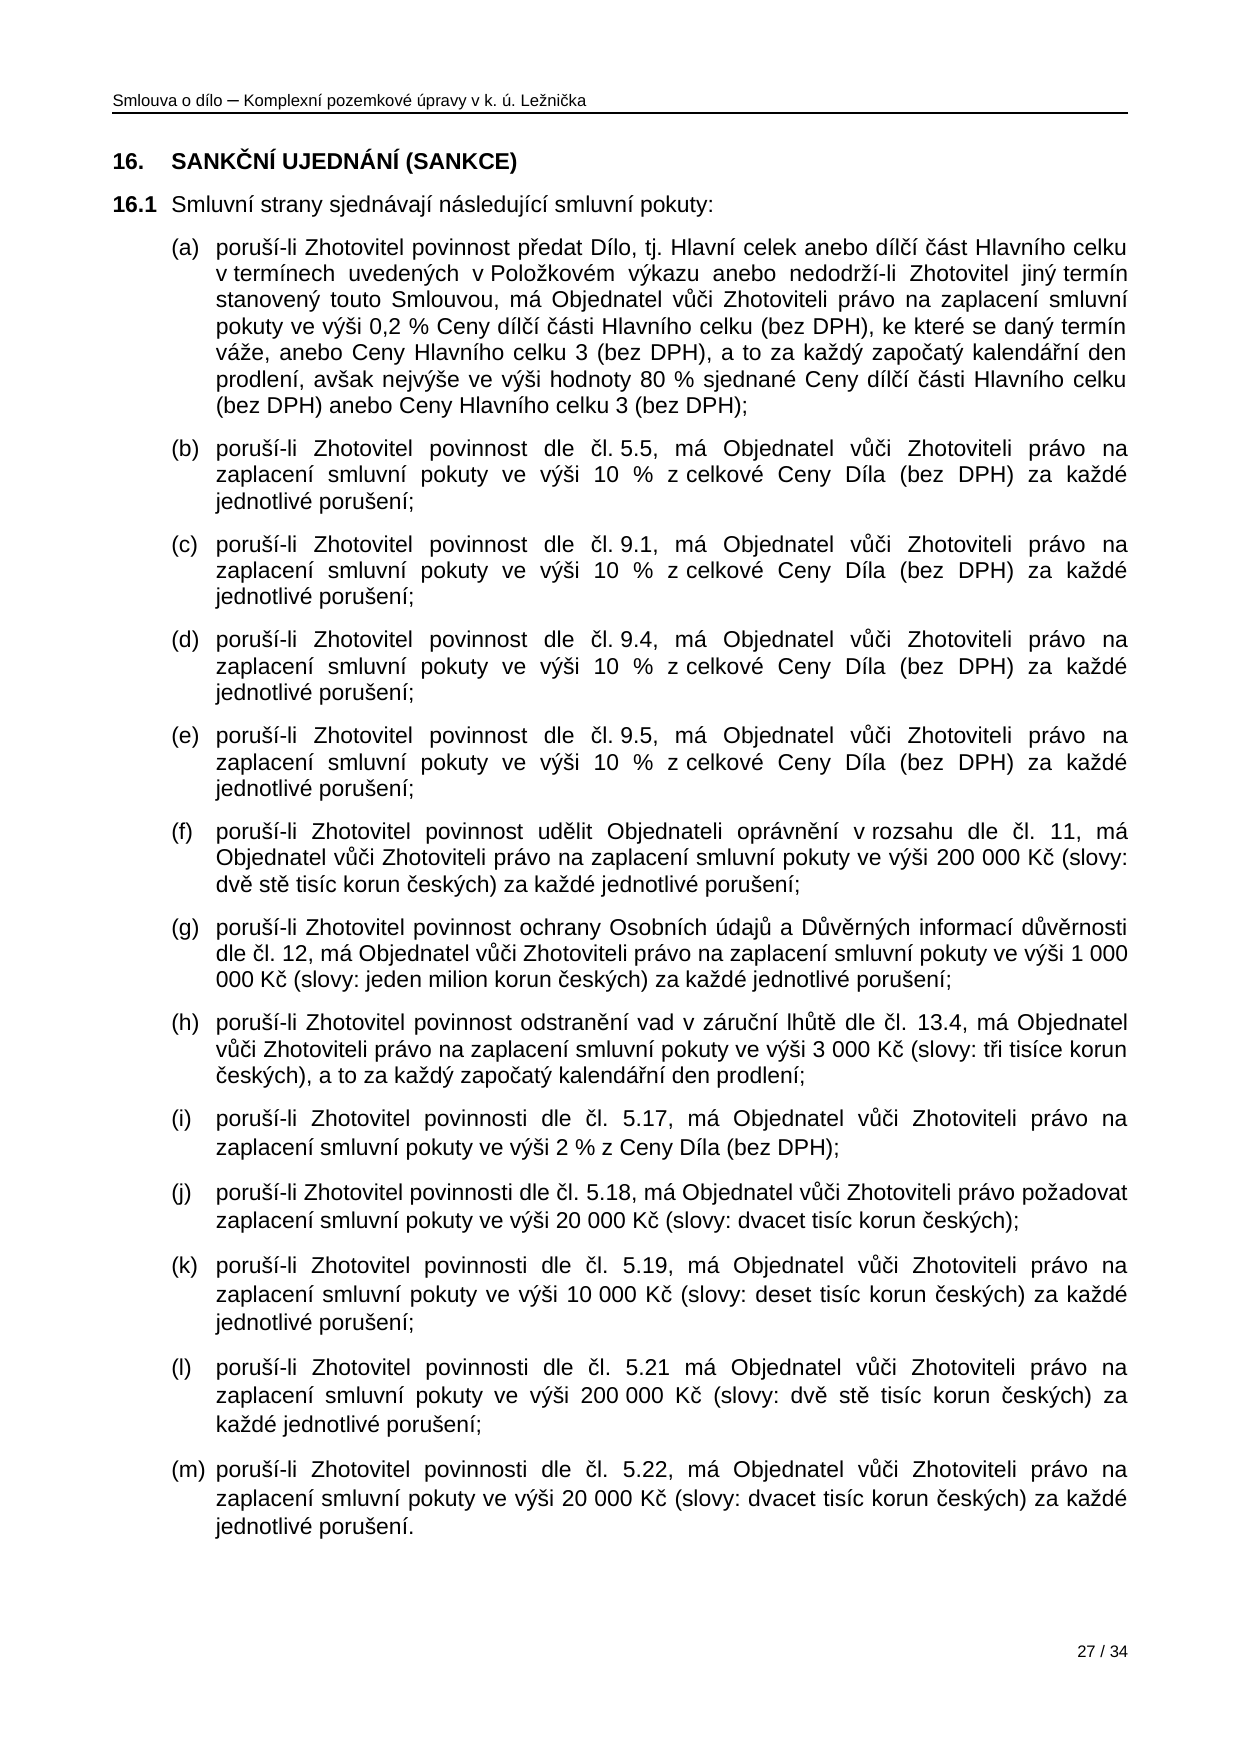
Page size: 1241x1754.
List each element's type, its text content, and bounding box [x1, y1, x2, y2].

list poruší-li Zhotovitel povinnost dle čl. 5.5, má Objednatel vůči Zhotoviteli právo na zaplacení smluvní pokuty ve výši 10 % z celkové Ceny Díla (bez DPH) za každé jednotlivé porušení; [171, 435, 1128, 514]
text poruší-li Zhotovitel povinnost odstranění vad v záruční lhůtě dle čl. 13.4, má Objednatel vůči Zhotoviteli právo na zaplacení smluvní pokuty ve výši 3 000 Kč (slovy: tři tisíce korun českých), a to za každý započatý kalendářní den prodlení; [171, 1009, 1128, 1088]
list poruší-li Zhotovitel povinnost dle čl. 9.4, má Objednatel vůči Zhotoviteli právo na zaplacení smluvní pokuty ve výši 10 % z celkové Ceny Díla (bez DPH) za každé jednotlivé porušení; [171, 626, 1128, 705]
text Smluvní strany sjednávají následující smluvní pokuty: [112, 191, 1128, 217]
text poruší-li Zhotovitel povinnosti dle čl. 5.18, má Objednatel vůči Zhotoviteli právo požadovat zaplacení smluvní pokuty ve výši 20 000 Kč (slovy: dvacet tisíc korun českých); [171, 1178, 1128, 1233]
text poruší-li Zhotovitel povinnosti dle čl. 5.21 má Objednatel vůči Zhotoviteli právo na zaplacení smluvní pokuty ve výši 200 000 Kč (slovy: dvě stě tisíc korun českých) za každé jednotlivé porušení; [171, 1354, 1128, 1437]
list poruší-li Zhotovitel povinnost dle čl. 9.1, má Objednatel vůči Zhotoviteli právo na zaplacení smluvní pokuty ve výši 10 % z celkové Ceny Díla (bez DPH) za každé jednotlivé porušení; [171, 531, 1128, 610]
text poruší-li Zhotovitel povinnosti dle čl. 5.19, má Objednatel vůči Zhotoviteli právo na zaplacení smluvní pokuty ve výši 10 000 Kč (slovy: deset tisíc korun českých) za každé jednotlivé porušení; [171, 1252, 1128, 1335]
list poruší-li Zhotovitel povinnost předat Dílo, tj. Hlavní celek anebo dílčí část Hlavního celku v termínech uvedených v Položkovém výkazu anebo nedodrží-li Zhotovitel jiný termín stanovený touto Smlouvou, má Objednatel vůči Zhotoviteli právo na zaplacení smluvní pokuty ve výši 0,2 % Ceny dílčí části Hlavního celku (bez DPH), ke které se daný termín váže, anebo Ceny Hlavního celku 3 (bez DPH), a to za každý započatý kalendářní den prodlení, avšak nejvýše ve výši hodnoty 80 % sjednané Ceny dílčí části Hlavního celku (bez DPH) anebo Ceny Hlavního celku 3 (bez DPH); [171, 234, 1128, 418]
list poruší-li Zhotovitel povinnost dle čl. 9.5, má Objednatel vůči Zhotoviteli právo na zaplacení smluvní pokuty ve výši 10 % z celkové Ceny Díla (bez DPH) za každé jednotlivé porušení; [171, 722, 1128, 801]
text poruší-li Zhotovitel povinnost udělit Objednateli oprávnění v rozsahu dle čl. 11, má Objednatel vůči Zhotoviteli právo na zaplacení smluvní pokuty ve výši 200 000 Kč (slovy: dvě stě tisíc korun českých) za každé jednotlivé porušení; [171, 818, 1128, 897]
text Sankční ujednání (SANKCE) [112, 148, 1128, 174]
text poruší-li Zhotovitel povinnosti dle čl. 5.17, má Objednatel vůči Zhotoviteli právo na zaplacení smluvní pokuty ve výši 2 % z Ceny Díla (bez DPH); [171, 1105, 1128, 1160]
text poruší-li Zhotovitel povinnosti dle čl. 5.22, má Objednatel vůči Zhotoviteli právo na zaplacení smluvní pokuty ve výši 20 000 Kč (slovy: dvacet tisíc korun českých) za každé jednotlivé porušení. [171, 1456, 1128, 1539]
text poruší-li Zhotovitel povinnost ochrany Osobních údajů a Důvěrných informací důvěrnosti dle čl. 12, má Objednatel vůči Zhotoviteli právo na zaplacení smluvní pokuty ve výši 1 000 000 Kč (slovy: jeden milion korun českých) za každé jednotlivé porušení; [171, 913, 1128, 993]
